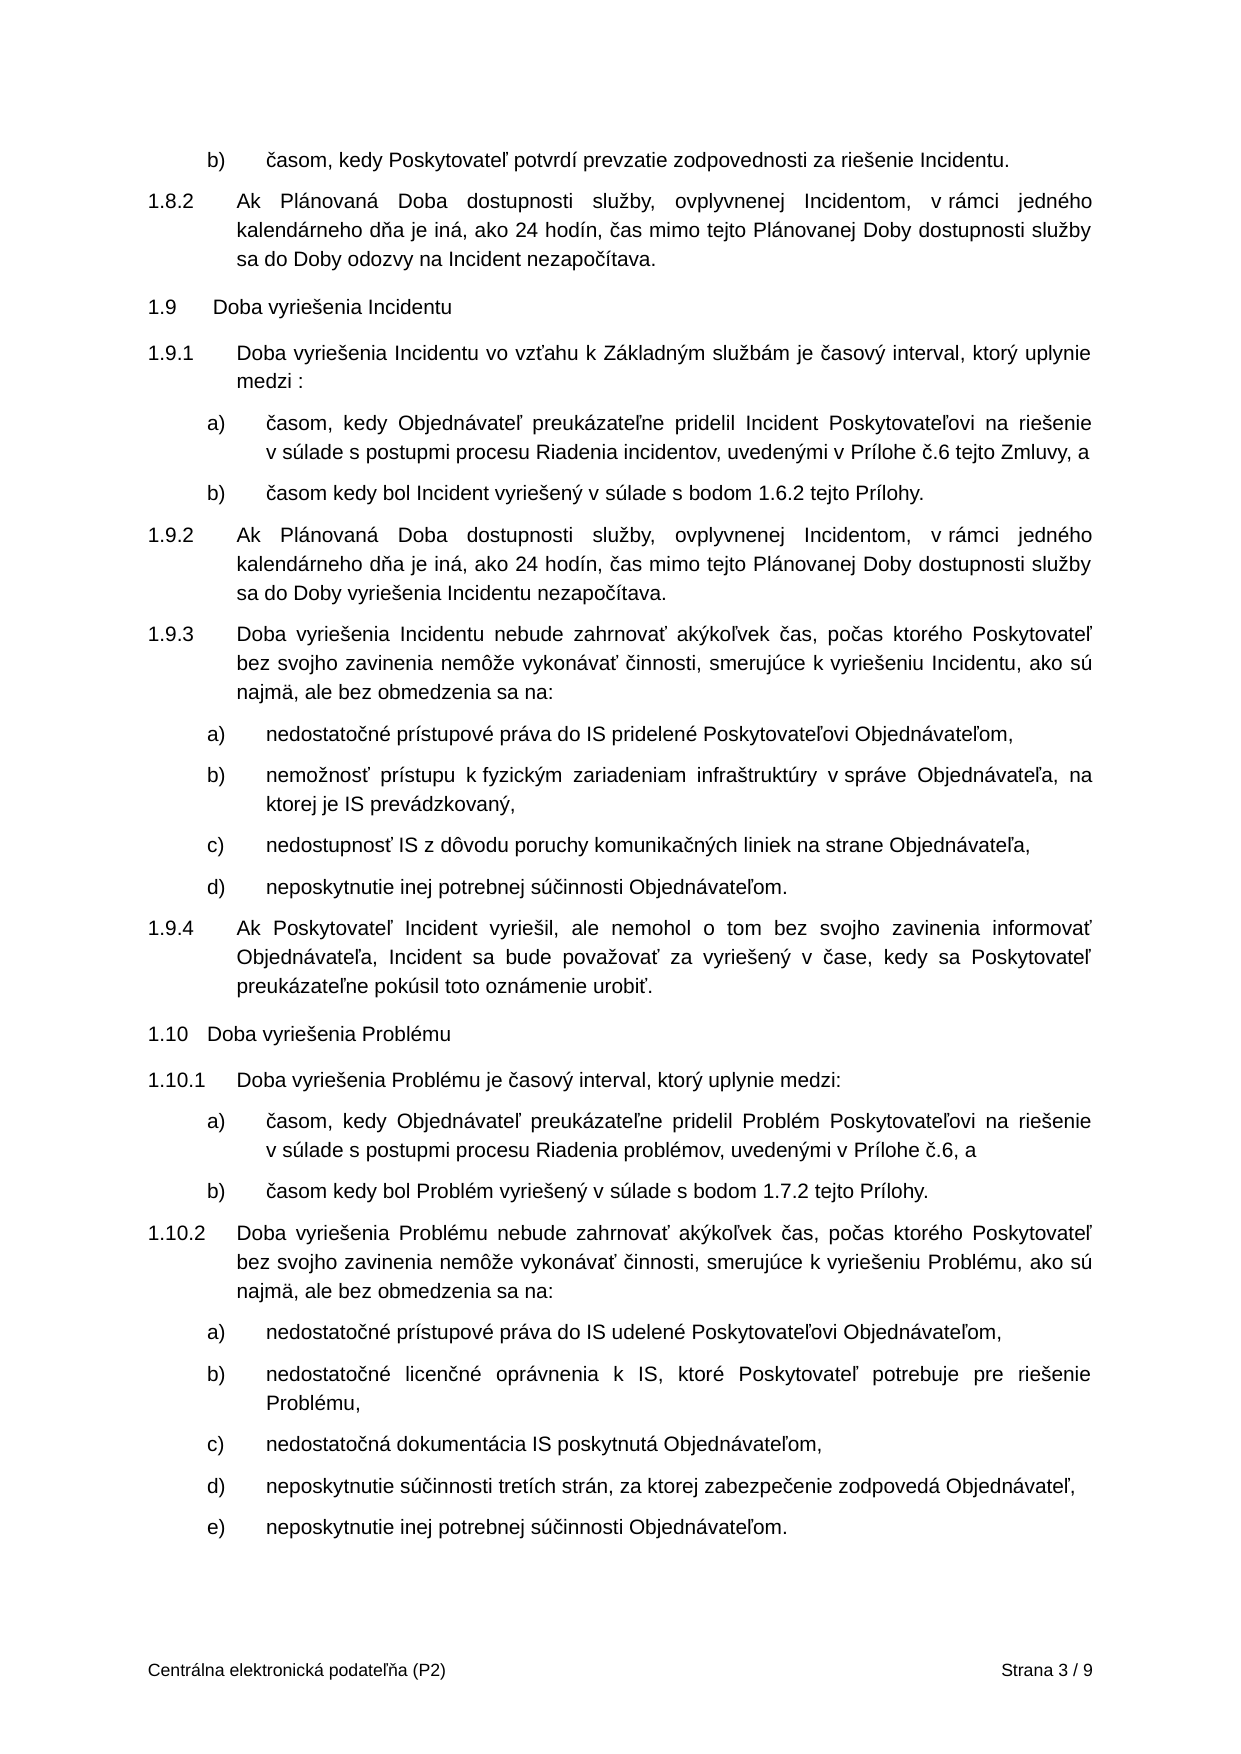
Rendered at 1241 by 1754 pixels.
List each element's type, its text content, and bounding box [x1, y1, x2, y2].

text neposkytnutie inej potrebnej súčinnosti Objednávateľom. [207, 1515, 1092, 1539]
text neposkytnutie súčinnosti tretích strán, za ktorej zabezpečenie zodpovedá Objednávateľ, [207, 1473, 1092, 1497]
text časom, kedy Objednávateľ preukázateľne pridelil Incident Poskytovateľovi na riešenie v súlade s postupmi procesu Riadenia incidentov, uvedenými v Prílohe č.6 tejto Zmluvy, a [207, 411, 1092, 464]
text nedostatočné prístupové práva do IS udelené Poskytovateľovi Objednávateľom, [207, 1320, 1092, 1344]
text nedostupnosť IS z dôvodu poruchy komunikačných liniek na strane Objednávateľa, [207, 833, 1092, 857]
text časom kedy bol Problém vyriešený v súlade s bodom 1.7.2 tejto Prílohy. [207, 1179, 1092, 1203]
text nedostatočné prístupové práva do IS pridelené Poskytovateľovi Objednávateľom, [207, 721, 1092, 745]
text nedostatočná dokumentácia IS poskytnutá Objednávateľom, [207, 1432, 1092, 1456]
text Ak Plánovaná Doba dostupnosti služby, ovplyvnenej Incidentom, v rámci jedného kalendárneho dňa je iná, ako 24 hodín, čas mimo tejto Plánovanej Doby dostupnosti služby sa do Doby odozvy na Incident nezapočítava. [148, 189, 1092, 271]
text Doba vyriešenia Problému nebude zahrnovať akýkoľvek čas, počas ktorého Poskytovateľ bez svojho zavinenia nemôže vykonávať činnosti, smerujúce k vyriešeniu Problému, ako sú najmä, ale bez obmedzenia sa na: [148, 1221, 1092, 1303]
text časom, kedy Objednávateľ preukázateľne pridelil Problém Poskytovateľovi na riešenie v súlade s postupmi procesu Riadenia problémov, uvedenými v Prílohe č.6, a [207, 1109, 1092, 1162]
text časom, kedy Poskytovateľ potvrdí prevzatie zodpovednosti za riešenie Incidentu. [207, 148, 1092, 172]
text Doba vyriešenia Incidentu vo vzťahu k Základným službám je časový interval, ktorý uplynie medzi : [148, 340, 1092, 393]
text neposkytnutie inej potrebnej súčinnosti Objednávateľom. [207, 875, 1092, 899]
text nedostatočné licenčné oprávnenia k IS, ktoré Poskytovateľ potrebuje pre riešenie Problému, [207, 1362, 1092, 1414]
text Doba vyriešenia Problému [148, 1022, 1092, 1046]
text Doba vyriešenia Incidentu [148, 295, 1092, 319]
text Doba vyriešenia Problému je časový interval, ktorý uplynie medzi: [148, 1067, 1092, 1091]
text nemožnosť prístupu k fyzickým zariadeniam infraštruktúry v správe Objednávateľa, na ktorej je IS prevádzkovaný, [207, 763, 1092, 816]
text Ak Poskytovateľ Incident vyriešil, ale nemohol o tom bez svojho zavinenia informovať Objednávateľa, Incident sa bude považovať za vyriešený v čase, kedy sa Poskytovateľ preukázateľne pokúsil toto oznámenie urobiť. [148, 916, 1092, 998]
text časom kedy bol Incident vyriešený v súlade s bodom 1.6.2 tejto Prílohy. [207, 481, 1092, 505]
text Doba vyriešenia Incidentu nebude zahrnovať akýkoľvek čas, počas ktorého Poskytovateľ bez svojho zavinenia nemôže vykonávať činnosti, smerujúce k vyriešeniu Incidentu, ako sú najmä, ale bez obmedzenia sa na: [148, 622, 1092, 704]
text Ak Plánovaná Doba dostupnosti služby, ovplyvnenej Incidentom, v rámci jedného kalendárneho dňa je iná, ako 24 hodín, čas mimo tejto Plánovanej Doby dostupnosti služby sa do Doby vyriešenia Incidentu nezapočítava. [148, 523, 1092, 604]
